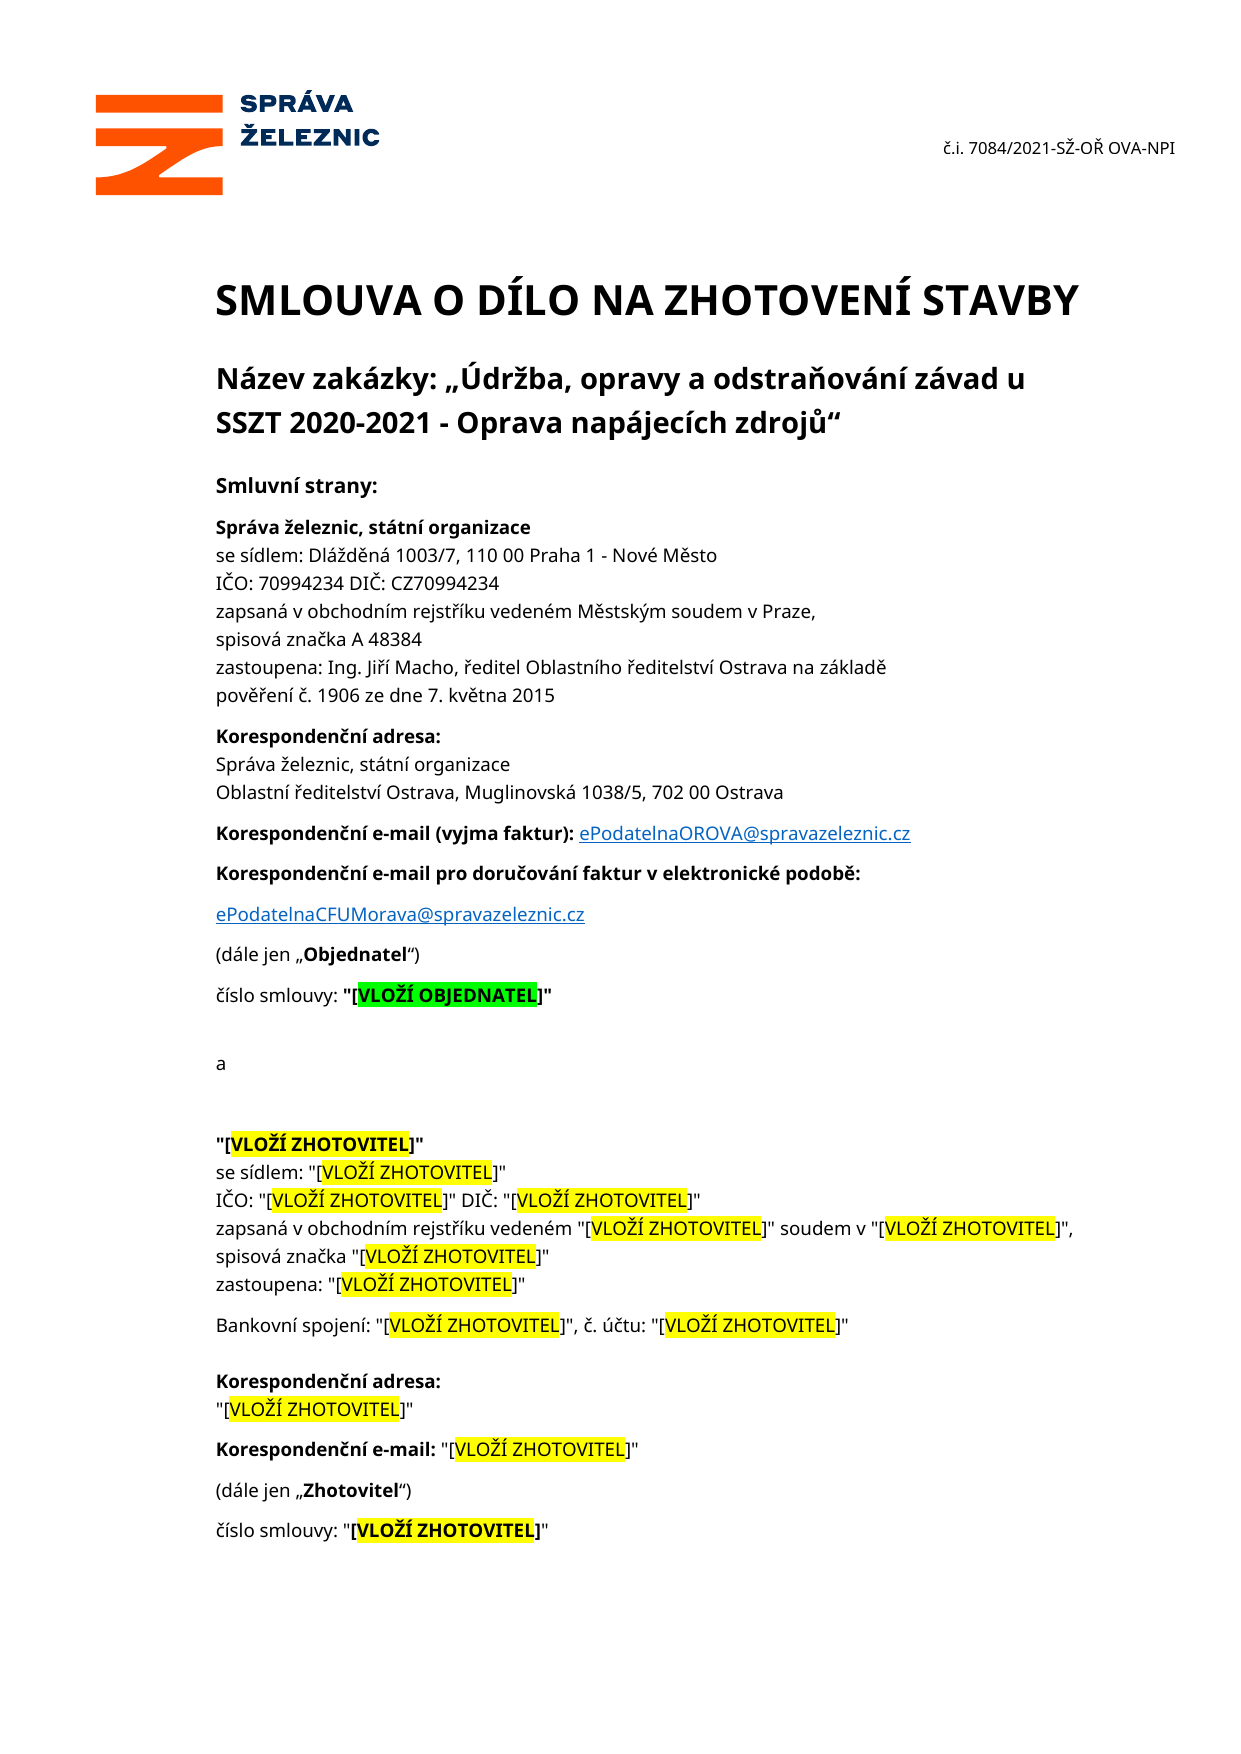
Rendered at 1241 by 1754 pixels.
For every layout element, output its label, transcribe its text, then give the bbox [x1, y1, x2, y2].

text zastoupena: "[VLOŽÍ ZHOTOVITEL]" [216, 1272, 341, 1297]
text Korespondenční e-mail: "[VLOŽÍ ZHOTOVITEL]" [216, 1437, 455, 1462]
text SMLOUVA O DÍLO NA ZHOTOVENÍ STAVBY [216, 271, 1093, 328]
text a [216, 1050, 1093, 1076]
text číslo smlouvy: "[VLOŽÍ ZHOTOVITEL]" [534, 1518, 1093, 1543]
text Korespondenční adresa: [216, 723, 1093, 749]
text číslo smlouvy: "[VLOŽÍ OBJEDNATEL]" [216, 982, 358, 1007]
text zastoupena: "[VLOŽÍ ZHOTOVITEL]" [512, 1272, 1093, 1297]
text Oblastní ředitelství Ostrava, Muglinovská 1038/5, 702 00 Ostrava [216, 779, 1093, 805]
text Smluvní strany: [216, 471, 1093, 499]
text IČO: 70994234 DIČ: CZ70994234 [216, 571, 1093, 596]
text (dále jen „Objednatel“) [216, 941, 1093, 967]
text Korespondenční e-mail (vyjma faktur): ePodatelnaOROVA@spravazeleznic.cz [216, 820, 1093, 845]
text ePodatelnaCFUMorava@spravazeleznic.cz [216, 901, 1093, 926]
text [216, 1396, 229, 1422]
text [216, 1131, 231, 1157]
text Správa železnic, státní organizace [216, 751, 1093, 777]
text Korespondenční e-mail pro doručování faktur v elektronické podobě: [216, 860, 1093, 886]
text Název zakázky: „Údržba, opravy a odstraňování závad u SSZT 2020-2021 - Oprava napájecích zdrojů“ [216, 358, 1093, 442]
text zastoupena: Ing. Jiří Macho, ředitel Oblastního ředitelství Ostrava na základě [216, 655, 1093, 680]
text "[VLOŽÍ ZHOTOVITEL]" [409, 1131, 1093, 1157]
text číslo smlouvy: "[VLOŽÍ ZHOTOVITEL]" [216, 1518, 357, 1543]
text Bankovní spojení: "[VLOŽÍ ZHOTOVITEL]", č. účtu: "[VLOŽÍ ZHOTOVITEL]" [835, 1312, 1093, 1338]
text "[VLOŽÍ ZHOTOVITEL]" [399, 1396, 1093, 1422]
text spisová značka A 48384 [216, 627, 1093, 652]
text číslo smlouvy: "[VLOŽÍ OBJEDNATEL]" [537, 982, 1093, 1007]
text (dále jen „Zhotovitel“) [216, 1477, 1093, 1503]
text Korespondenční adresa: [216, 1368, 1093, 1394]
text zapsaná v obchodním rejstříku vedeném "[VLOŽÍ ZHOTOVITEL]" soudem v "[VLOŽÍ ZHOTOVITEL]", spisová značka "[VLOŽÍ ZHOTOVITEL]" [216, 1216, 1093, 1269]
text pověření č. 1906 ze dne 7. května 2015 [216, 683, 1093, 708]
text Správa železnic, státní organizace [216, 514, 1093, 540]
text Bankovní spojení: "[VLOŽÍ ZHOTOVITEL]", č. účtu: "[VLOŽÍ ZHOTOVITEL]" [216, 1312, 389, 1338]
text Korespondenční e-mail: "[VLOŽÍ ZHOTOVITEL]" [625, 1437, 1093, 1462]
text zapsaná v obchodním rejstříku vedeném Městským soudem v Praze, [216, 599, 1093, 624]
text se sídlem: Dlážděná 1003/7, 110 00 Praha 1 - Nové Město [216, 543, 1093, 568]
text se sídlem: "[VLOŽÍ ZHOTOVITEL]" [216, 1159, 1093, 1185]
text IČO: "[VLOŽÍ ZHOTOVITEL]" DIČ: "[VLOŽÍ ZHOTOVITEL]" [216, 1187, 1093, 1213]
